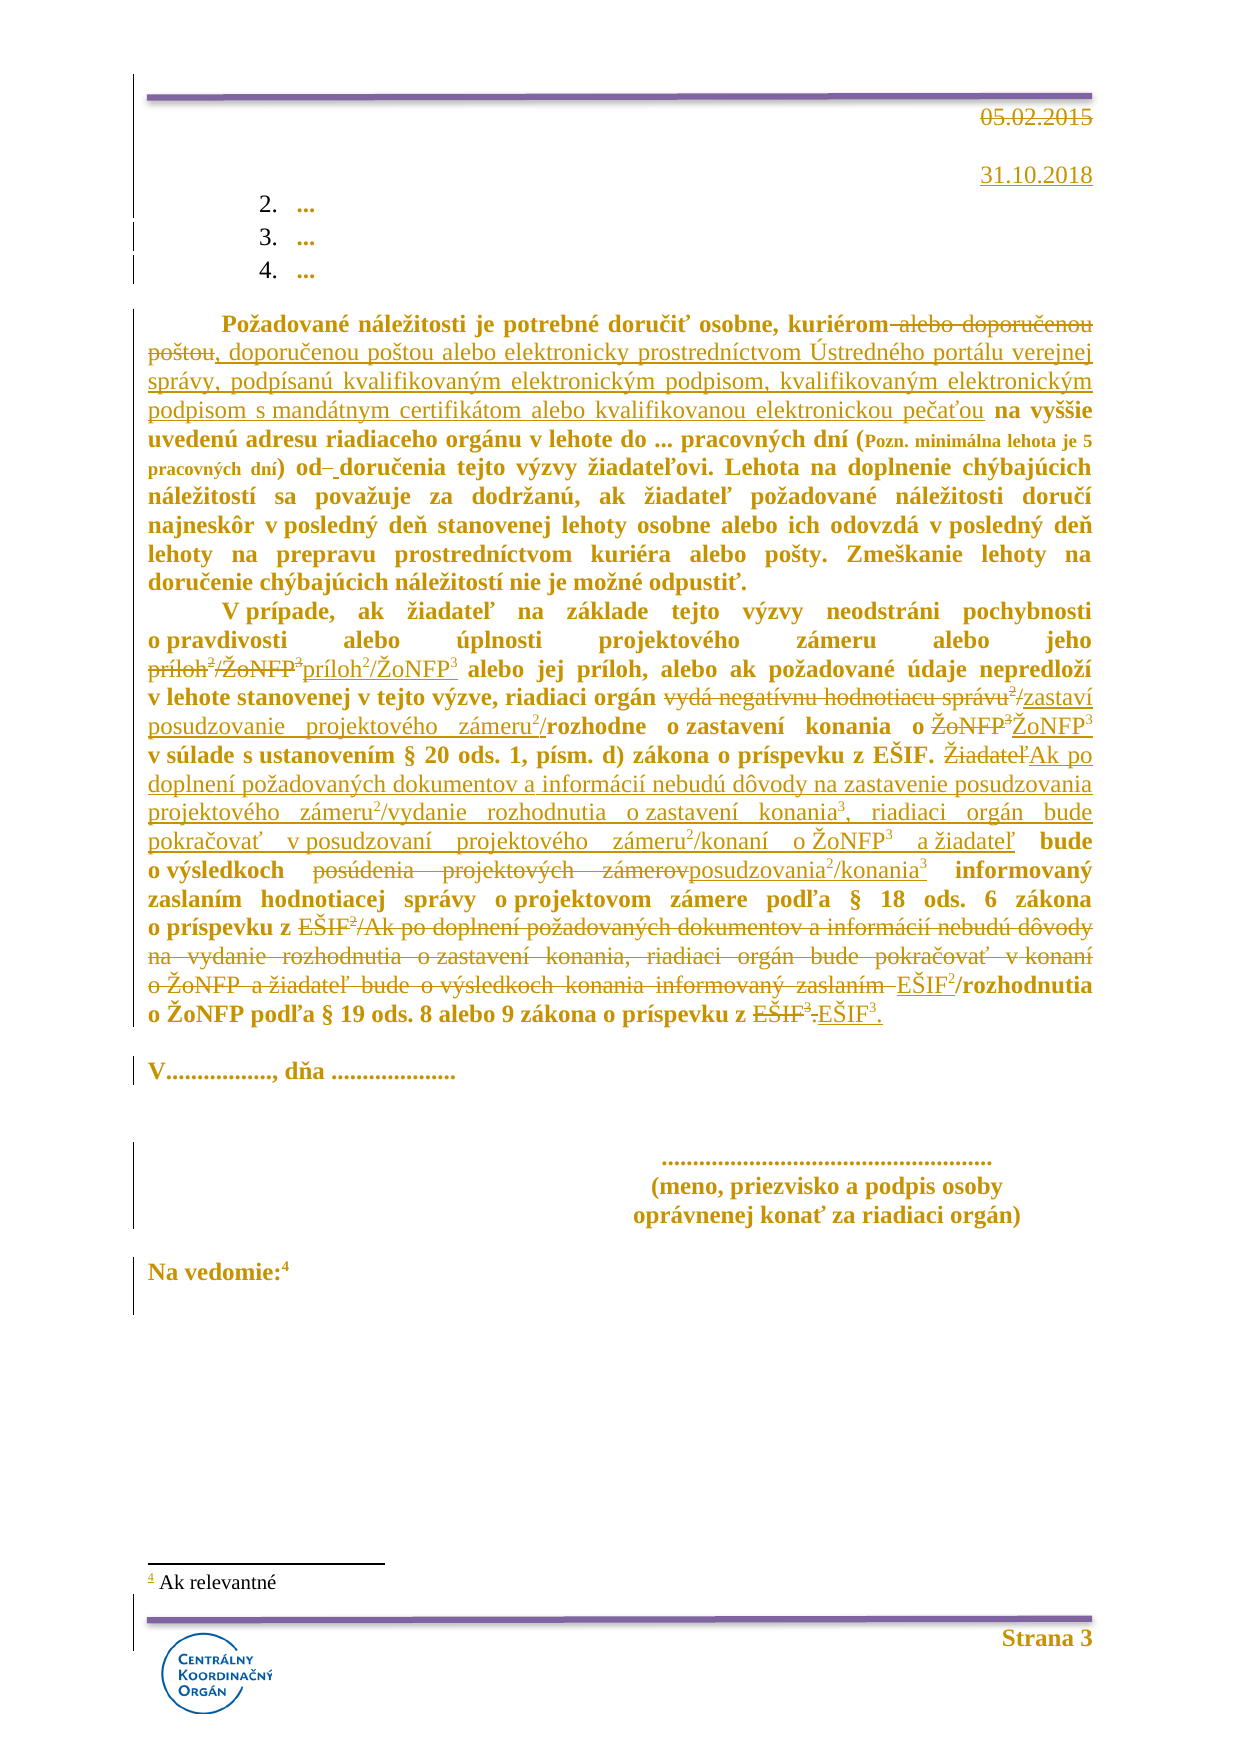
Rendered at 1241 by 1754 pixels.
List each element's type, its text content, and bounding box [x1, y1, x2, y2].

text V prípade, ak žiadateľ na základe tejto výzvy neodstráni pochybnosti o pravdivosti alebo úplnosti projektového zámeru alebo jeho alebo jej príloh, alebo ak požadované údaje nepredloží v lehote stanovenej v tejto výzve, riadiaci orgán rozhodne o zastavení konania o v súlade s ustanovením § 20 ods. 1, písm. d) zákona o príspevku z EŠIF. bude o výsledkoch informovaný zaslaním hodnotiacej správy o projektovom zámere podľa § 18 ods. 6 zákona o príspevku z /rozhodnutia o ŽoNFP podľa § 19 ods. 8 alebo 9 zákona o príspevku z [148, 596, 1093, 794]
text V................., dňa .................... [148, 1056, 1093, 1085]
text (meno, priezvisko a podpis osoby [561, 1171, 1093, 1200]
text Na vedomie: [148, 1257, 1093, 1286]
text V prípade, ak žiadateľ na základe tejto výzvy neodstráni pochybnosti o pravdivosti alebo úplnosti projektového zámeru alebo jeho alebo jej príloh, alebo ak požadované údaje nepredloží v lehote stanovenej v tejto výzve, riadiaci orgán rozhodne o zastavení konania o v súlade s ustanovením § 20 ods. 1, písm. d) zákona o príspevku z EŠIF. bude o výsledkoch informovaný zaslaním hodnotiacej správy o projektovom zámere podľa § 18 ods. 6 zákona o príspevku z /rozhodnutia o ŽoNFP podľa § 19 ods. 8 alebo 9 zákona o príspevku z [148, 958, 1093, 1027]
text oprávnenej konať za riadiaci orgán) [561, 1200, 1093, 1229]
text V prípade, ak žiadateľ na základe tejto výzvy neodstráni pochybnosti o pravdivosti alebo úplnosti projektového zámeru alebo jeho alebo jej príloh, alebo ak požadované údaje nepredloží v lehote stanovenej v tejto výzve, riadiaci orgán rozhodne o zastavení konania o v súlade s ustanovením § 20 ods. 1, písm. d) zákona o príspevku z EŠIF. bude o výsledkoch informovaný zaslaním hodnotiacej správy o projektovom zámere podľa § 18 ods. 6 zákona o príspevku z /rozhodnutia o ŽoNFP podľa § 19 ods. 8 alebo 9 zákona o príspevku z [148, 824, 1093, 957]
picture [159, 1631, 272, 1713]
list ... [259, 255, 1093, 283]
text Požadované náležitosti je potrebné doručiť osobne, kuriérom na vyššie uvedenú adresu riadiaceho orgánu v lehote do ... pracovných dní (Pozn. minimálna lehota je 5 pracovných dní) oddoručenia tejto výzvy žiadateľovi. Lehota na doplnenie chýbajúcich náležitostí sa považuje za dodržanú, ak žiadateľ požadované náležitosti doručí najneskôr v posledný deň stanovenej lehoty osobne alebo ich odovzdá v posledný deň lehoty na prepravu prostredníctvom kuriéra alebo pošty. Zmeškanie lehoty na doručenie chýbajúcich náležitostí nie je možné odpustiť. [148, 309, 1093, 391]
text Požadované náležitosti je potrebné doručiť osobne, kuriérom na vyššie uvedenú adresu riadiaceho orgánu v lehote do ... pracovných dní (Pozn. minimálna lehota je 5 pracovných dní) oddoručenia tejto výzvy žiadateľovi. Lehota na doplnenie chýbajúcich náležitostí sa považuje za dodržanú, ak žiadateľ požadované náležitosti doručí najneskôr v posledný deň stanovenej lehoty osobne alebo ich odovzdá v posledný deň lehoty na prepravu prostredníctvom kuriéra alebo pošty. Zmeškanie lehoty na doručenie chýbajúcich náležitostí nie je možné odpustiť. [148, 393, 1093, 596]
list ... [259, 222, 1093, 251]
list ... [259, 189, 1093, 217]
text ..................................................... [561, 1142, 1093, 1171]
